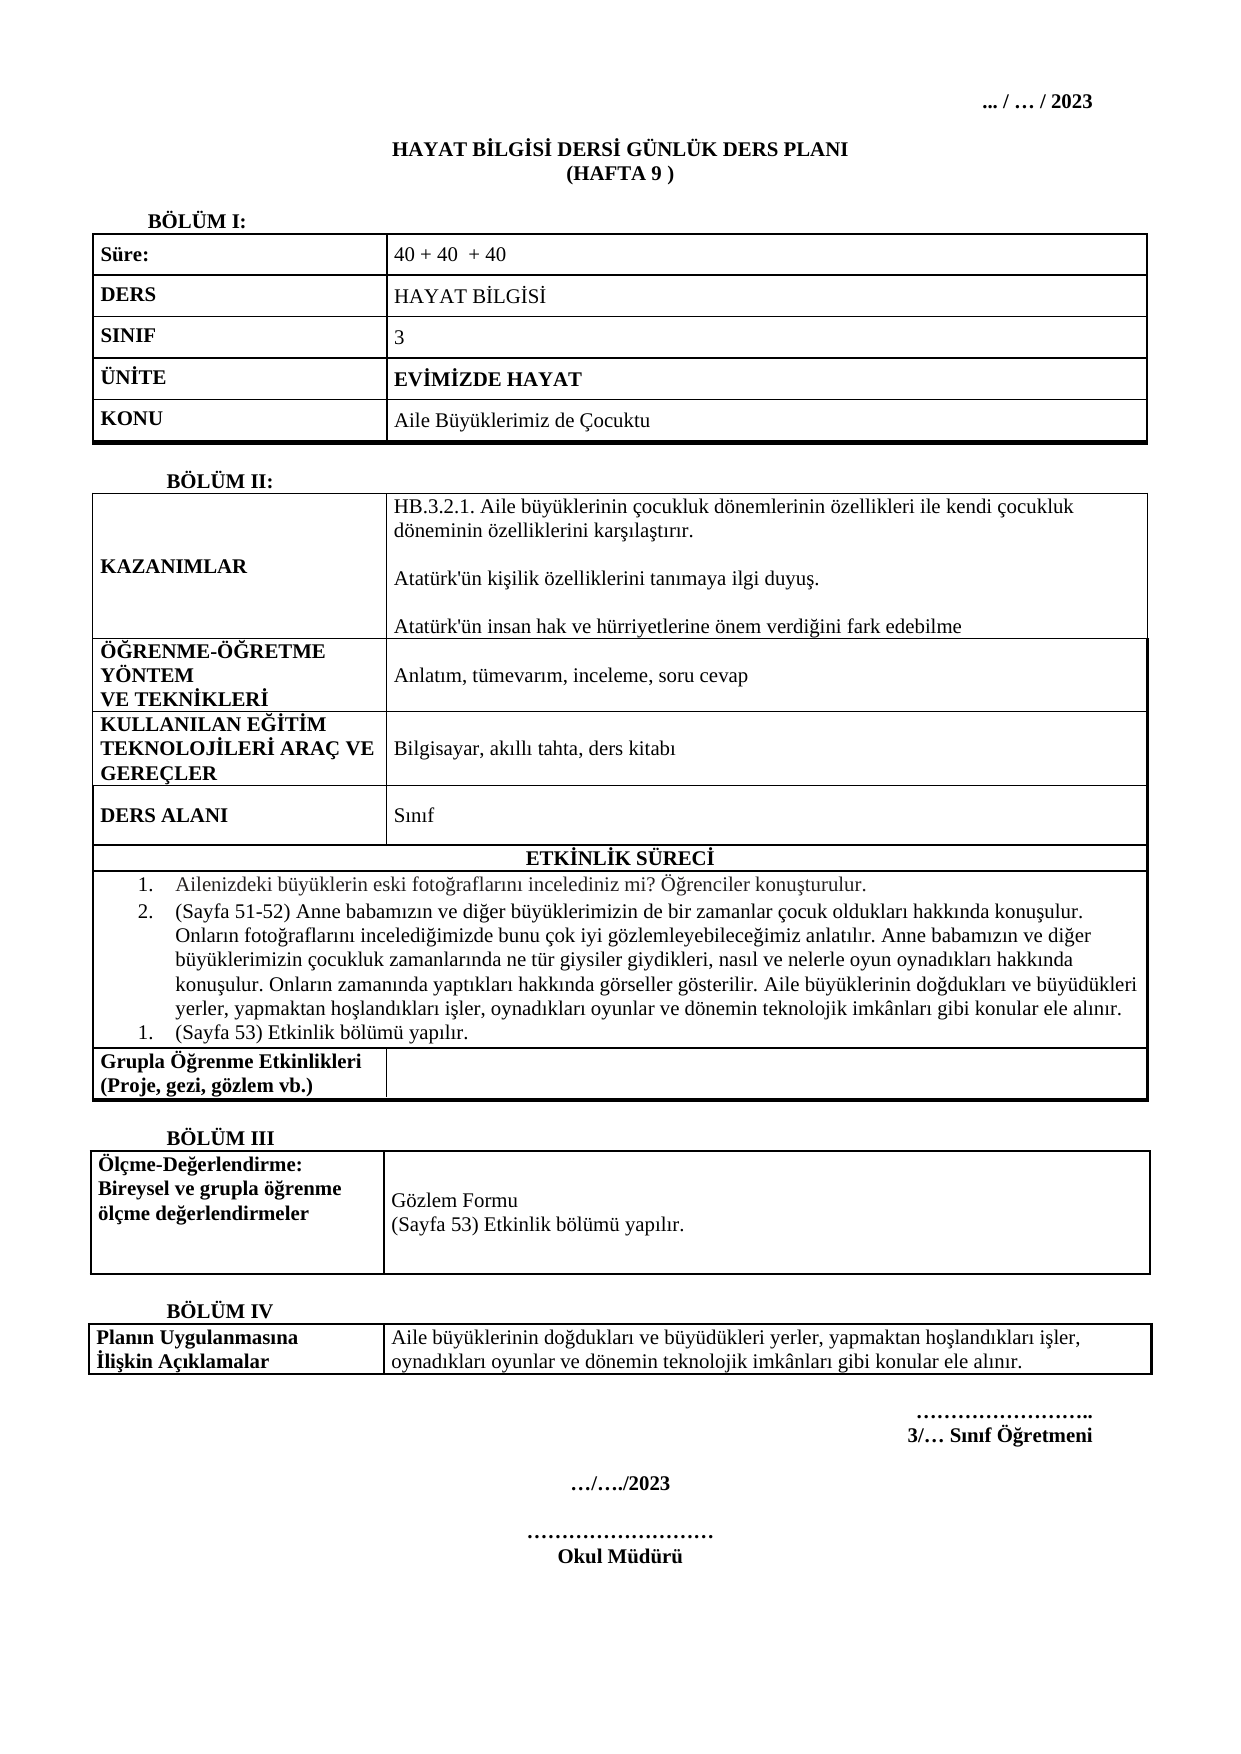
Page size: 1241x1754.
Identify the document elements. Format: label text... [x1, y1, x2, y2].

text …………………….. [148, 1399, 1092, 1423]
text BÖLÜM I: [148, 209, 1092, 233]
table_cell KONU [94, 400, 386, 440]
subtitle BÖLÜM III [148, 1126, 1092, 1150]
text 3/… Sınıf Öğretmeni [148, 1423, 1092, 1447]
table_cell HAYAT BİLGİSİ [388, 276, 1146, 316]
table_header Ölçme-Değerlendirme: Bireysel ve grupla öğrenme ölçme değerlendirmeler [92, 1152, 383, 1273]
table_cell ETKİNLİK SÜRECİ [94, 846, 1146, 869]
text HAYAT BİLGİSİ DERSİ GÜNLÜK DERS PLANI [148, 137, 1092, 161]
table_cell EVİMİZDE HAYAT [388, 359, 1146, 398]
table_header Planın Uygulanmasına İlişkin Açıklamalar [90, 1325, 383, 1373]
table_cell DERS [94, 276, 386, 316]
table_cell SINIF [94, 317, 386, 357]
table_cell KULLANILAN EĞİTİM TEKNOLOJİLERİ ARAÇ VE GEREÇLER [93, 712, 386, 784]
text (HAFTA 9 ) [148, 161, 1092, 185]
table_cell DERS ALANI [94, 786, 386, 844]
table_cell ÜNİTE [94, 359, 386, 398]
table_cell Aile Büyüklerimiz de Çocuktu [388, 400, 1146, 440]
table_header Süre: [94, 235, 386, 274]
text BÖLÜM II: [148, 468, 1092, 493]
table_header 40 + 40 + 40 [388, 235, 1146, 274]
table_cell Sınıf [387, 786, 1146, 844]
table_cell Bilgisayar, akıllı tahta, ders kitabı [387, 712, 1146, 784]
table_cell Anlatım, tümevarım, inceleme, soru cevap [387, 639, 1146, 711]
table_header KAZANIMLAR [93, 494, 386, 638]
table_cell 3 [388, 317, 1146, 357]
text …/…./2023 [148, 1471, 1092, 1495]
table_header HB.3.2.1. Aile büyüklerinin çocukluk dönemlerinin özellikleri ile kendi çocukluk döneminin özelliklerini karşılaştırır. Atatürk'ün kişilik özelliklerini tanımaya ilgi duyuş. Atatürk'ün insan hak ve hürriyetlerine önem verdiğini fark edebilme [387, 494, 1147, 638]
table_header Gözlem Formu (Sayfa 53) Etkinlik bölümü yapılır. [385, 1152, 1149, 1273]
table_cell Grupla Öğrenme Etkinlikleri (Proje, gezi, gözlem vb.) [94, 1049, 386, 1097]
text ... / … / 2023 [148, 89, 1092, 113]
text ……………………… [148, 1519, 1092, 1543]
table_cell Ailenizdeki büyüklerin eski fotoğraflarını incelediniz mi? Öğrenciler konuşturulur. (Sayfa 51-52) Anne babamızın ve diğer büyüklerimizin de bir zamanlar çocuk oldukları hakkında konuşulur. Onların fotoğraflarını incelediğimizde bunu çok iyi gözlemleyebileceğimiz anlatılır. Anne babamızın ve diğer büyüklerimizin çocukluk zamanlarında ne tür giysiler giydikleri, nasıl ve nelerle oyun oynadıkları hakkında konuşulur. Onların zamanında yaptıkları hakkında görseller gösterilir. Aile büyüklerinin doğdukları ve büyüdükleri yerler, yapmaktan hoşlandıkları işler, oynadıkları oyunlar ve dönemin teknolojik imkânları gibi konular ele alınır. (Sayfa 53) Etkinlik bölümü yapılır. [94, 872, 1146, 1047]
table_cell [387, 1049, 1146, 1097]
subtitle BÖLÜM IV [148, 1299, 1092, 1323]
table_cell ÖĞRENME-ÖĞRETME YÖNTEM VE TEKNİKLERİ [93, 639, 386, 711]
text Okul Müdürü [148, 1543, 1092, 1568]
table_header Aile büyüklerinin doğdukları ve büyüdükleri yerler, yapmaktan hoşlandıkları işler, oynadıkları oyunlar ve dönemin teknolojik imkânları gibi konular ele alınır. [385, 1325, 1150, 1373]
